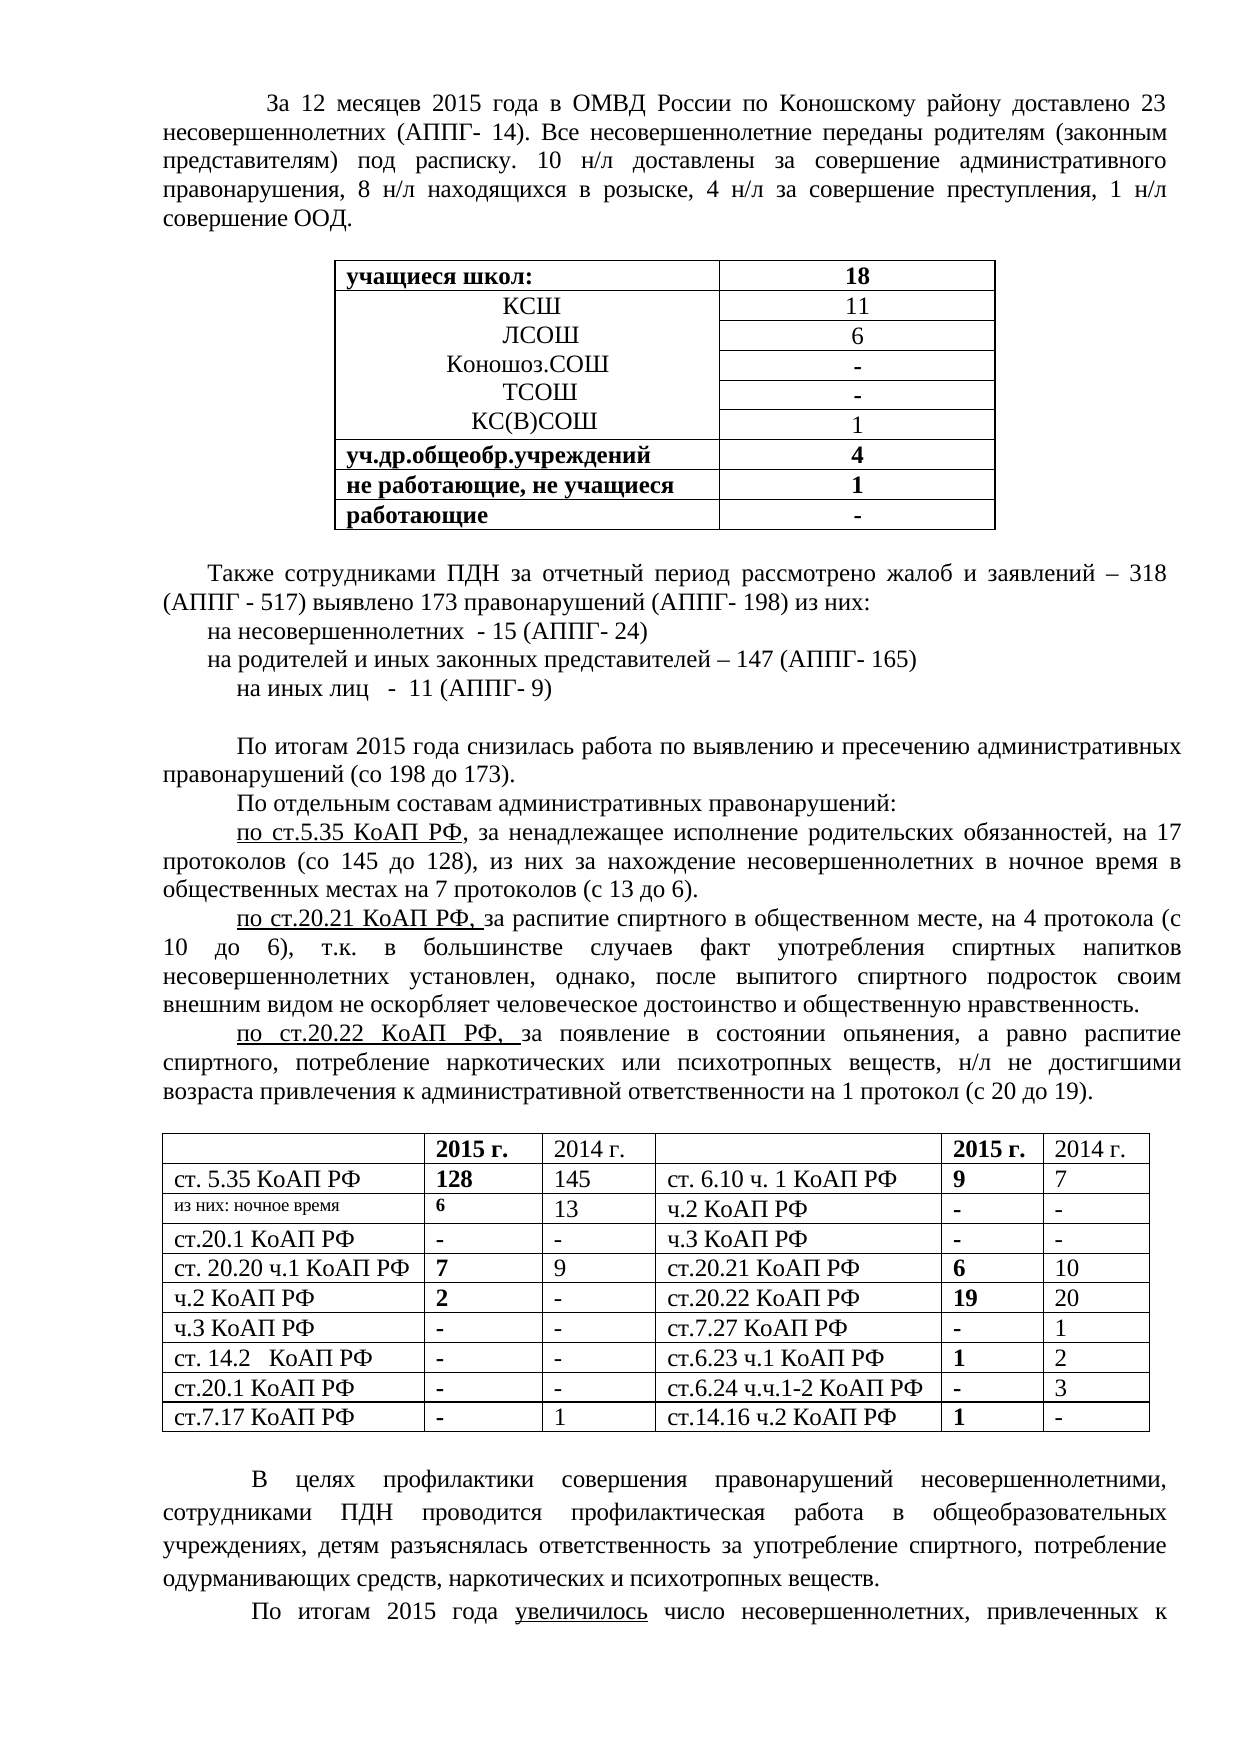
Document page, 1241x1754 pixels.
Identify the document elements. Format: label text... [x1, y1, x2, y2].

table_cell 2 [1044, 1343, 1149, 1372]
table_cell - [942, 1224, 1043, 1252]
table_header [656, 1134, 941, 1163]
table_cell 6 [425, 1194, 542, 1223]
table_cell - [1044, 1194, 1149, 1223]
table_cell - [720, 500, 994, 528]
table_cell КСШ ЛСОШ Коношоз.СОШ ТСОШ КС(В)СОШ [336, 291, 719, 439]
table_cell - [425, 1373, 542, 1401]
table_cell - [720, 381, 994, 409]
table_cell 2 [425, 1283, 542, 1312]
table_cell ч.2 КоАП РФ [656, 1194, 941, 1223]
table_cell 20 [1044, 1283, 1149, 1312]
table_cell ст.6.24 ч.ч.1-2 КоАП РФ [656, 1373, 941, 1401]
table_cell ст. 20.20 ч.1 КоАП РФ [163, 1254, 424, 1282]
table_cell 6 [720, 321, 994, 350]
table_header 18 [720, 261, 994, 290]
table_cell 9 [942, 1164, 1043, 1193]
table_cell - [425, 1403, 542, 1431]
table_cell 7 [425, 1254, 542, 1282]
table_cell 128 [425, 1164, 542, 1193]
table_cell 145 [543, 1164, 655, 1193]
table_cell 3 [1044, 1373, 1149, 1401]
table_cell - [543, 1373, 655, 1401]
table_cell ст.20.1 КоАП РФ [163, 1373, 424, 1401]
table_cell ст.20.22 КоАП РФ [656, 1283, 941, 1312]
table_cell - [942, 1373, 1043, 1401]
table_cell ч.З КоАП РФ [656, 1224, 941, 1252]
table_cell 6 [942, 1254, 1043, 1282]
table_cell 19 [942, 1283, 1043, 1312]
table_cell 4 [720, 440, 994, 469]
table_cell 1 [543, 1403, 655, 1431]
table_cell ст. 6.10 ч. 1 КоАП РФ [656, 1164, 941, 1193]
table_cell 7 [1044, 1164, 1149, 1193]
table_cell ст. 14.2 КоАП РФ [163, 1343, 424, 1372]
table_cell - [543, 1224, 655, 1252]
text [163, 1596, 1167, 1624]
table_header [163, 1134, 424, 1163]
text В целях профилактики совершения правонарушений несовершеннолетними, сотрудниками ПДН проводится профилактическая работа в общеобразовательных учреждениях, детям разъяснялась ответственность за употребление спиртного, потребление одурманивающих средств, наркотических и психотропных веществ. [163, 1464, 1167, 1591]
table_cell 1 [942, 1343, 1043, 1372]
table_cell 13 [543, 1194, 655, 1223]
table_cell - [720, 351, 994, 379]
table_cell - [942, 1313, 1043, 1342]
table_cell не работающие, не учащиеся [336, 470, 719, 499]
table_cell - [1044, 1403, 1149, 1431]
table_header учащиеся школ: [336, 261, 719, 290]
text По итогам 2015 года снизилась работа по выявлению и пресечению административных правонарушений (со 198 до 173). [163, 731, 1182, 788]
text по ст.20.21 КоАП РФ, за распитие спиртного в общественном месте, на 4 протокола (с 10 до 6), т.к. в большинстве случаев факт употребления спиртных напитков несовершеннолетних установлен, однако, после выпитого спиртного подросток своим внешним видом не оскорбляет человеческое достоинство и общественную нравственность. [163, 903, 1182, 1018]
text По отдельным составам административных правонарушений: [163, 788, 1182, 817]
table_header 2015 г. [425, 1134, 542, 1163]
table_cell уч.др.общеобр.учреждений [336, 440, 719, 469]
table_cell - [543, 1313, 655, 1342]
text на родителей и иных законных представителей – 147 (АППГ- 165) [163, 644, 1167, 673]
table_cell 1 [942, 1403, 1043, 1431]
table_header 2014 г. [1044, 1134, 1149, 1163]
table_cell - [425, 1224, 542, 1252]
table_cell 1 [720, 410, 994, 439]
table_cell - [543, 1343, 655, 1372]
table_cell 1 [720, 470, 994, 499]
table_cell ст.6.23 ч.1 КоАП РФ [656, 1343, 941, 1372]
table_header 2015 г. [942, 1134, 1043, 1163]
table_cell 10 [1044, 1254, 1149, 1282]
text на иных лиц - 11 (АППГ- 9) [163, 673, 1182, 702]
table_cell работающие [336, 500, 719, 528]
table_cell ч.2 КоАП РФ [163, 1283, 424, 1312]
table_cell ст.7.27 КоАП РФ [656, 1313, 941, 1342]
table_cell ст.20.21 КоАП РФ [656, 1254, 941, 1282]
table_cell - [543, 1283, 655, 1312]
table_cell ст.7.17 КоАП РФ [163, 1403, 424, 1431]
table_cell ст.14.16 ч.2 КоАП РФ [656, 1403, 941, 1431]
table_cell 9 [543, 1254, 655, 1282]
table_cell 11 [720, 291, 994, 320]
table_cell 1 [1044, 1313, 1149, 1342]
text на несовершеннолетних - 15 (АППГ- 24) [163, 616, 1167, 644]
table_cell ст. 5.35 КоАП РФ [163, 1164, 424, 1193]
text Также сотрудниками ПДН за отчетный период рассмотрено жалоб и заявлений – 318 (АППГ - 517) выявлено 173 правонарушений (АППГ- 198) из них: [163, 558, 1167, 616]
table_cell - [942, 1194, 1043, 1223]
text по ст.20.22 КоАП РФ, за появление в состоянии опьянения, а равно распитие спиртного, потребление наркотических или психотропных веществ, н/л не достигшими возраста привлечения к административной ответственности на 1 протокол (с 20 до 19). [163, 1018, 1182, 1104]
table_cell - [425, 1313, 542, 1342]
table_cell - [425, 1343, 542, 1372]
text по ст.5.35 КоАП РФ, за ненадлежащее исполнение родительских обязанностей, на 17 протоколов (со 145 до 128), из них за нахождение несовершеннолетних в ночное время в общественных местах на 7 протоколов (с 13 до 6). [163, 817, 1182, 903]
text За 12 месяцев 2015 года в ОМВД России по Коношскому району доставлено 23 несовершеннолетних (АППГ- 14). Все несовершеннолетние переданы родителям (законным представителям) под расписку. 10 н/л доставлены за совершение административного правонарушения, 8 н/л находящихся в розыске, 4 н/л за совершение преступления, 1 н/л совершение ООД. [163, 88, 1167, 232]
table_cell - [1044, 1224, 1149, 1252]
table_header 2014 г. [543, 1134, 655, 1163]
table_cell ч.З КоАП РФ [163, 1313, 424, 1342]
table_cell ст.20.1 КоАП РФ [163, 1224, 424, 1252]
table_cell из них: ночное время [163, 1194, 424, 1223]
